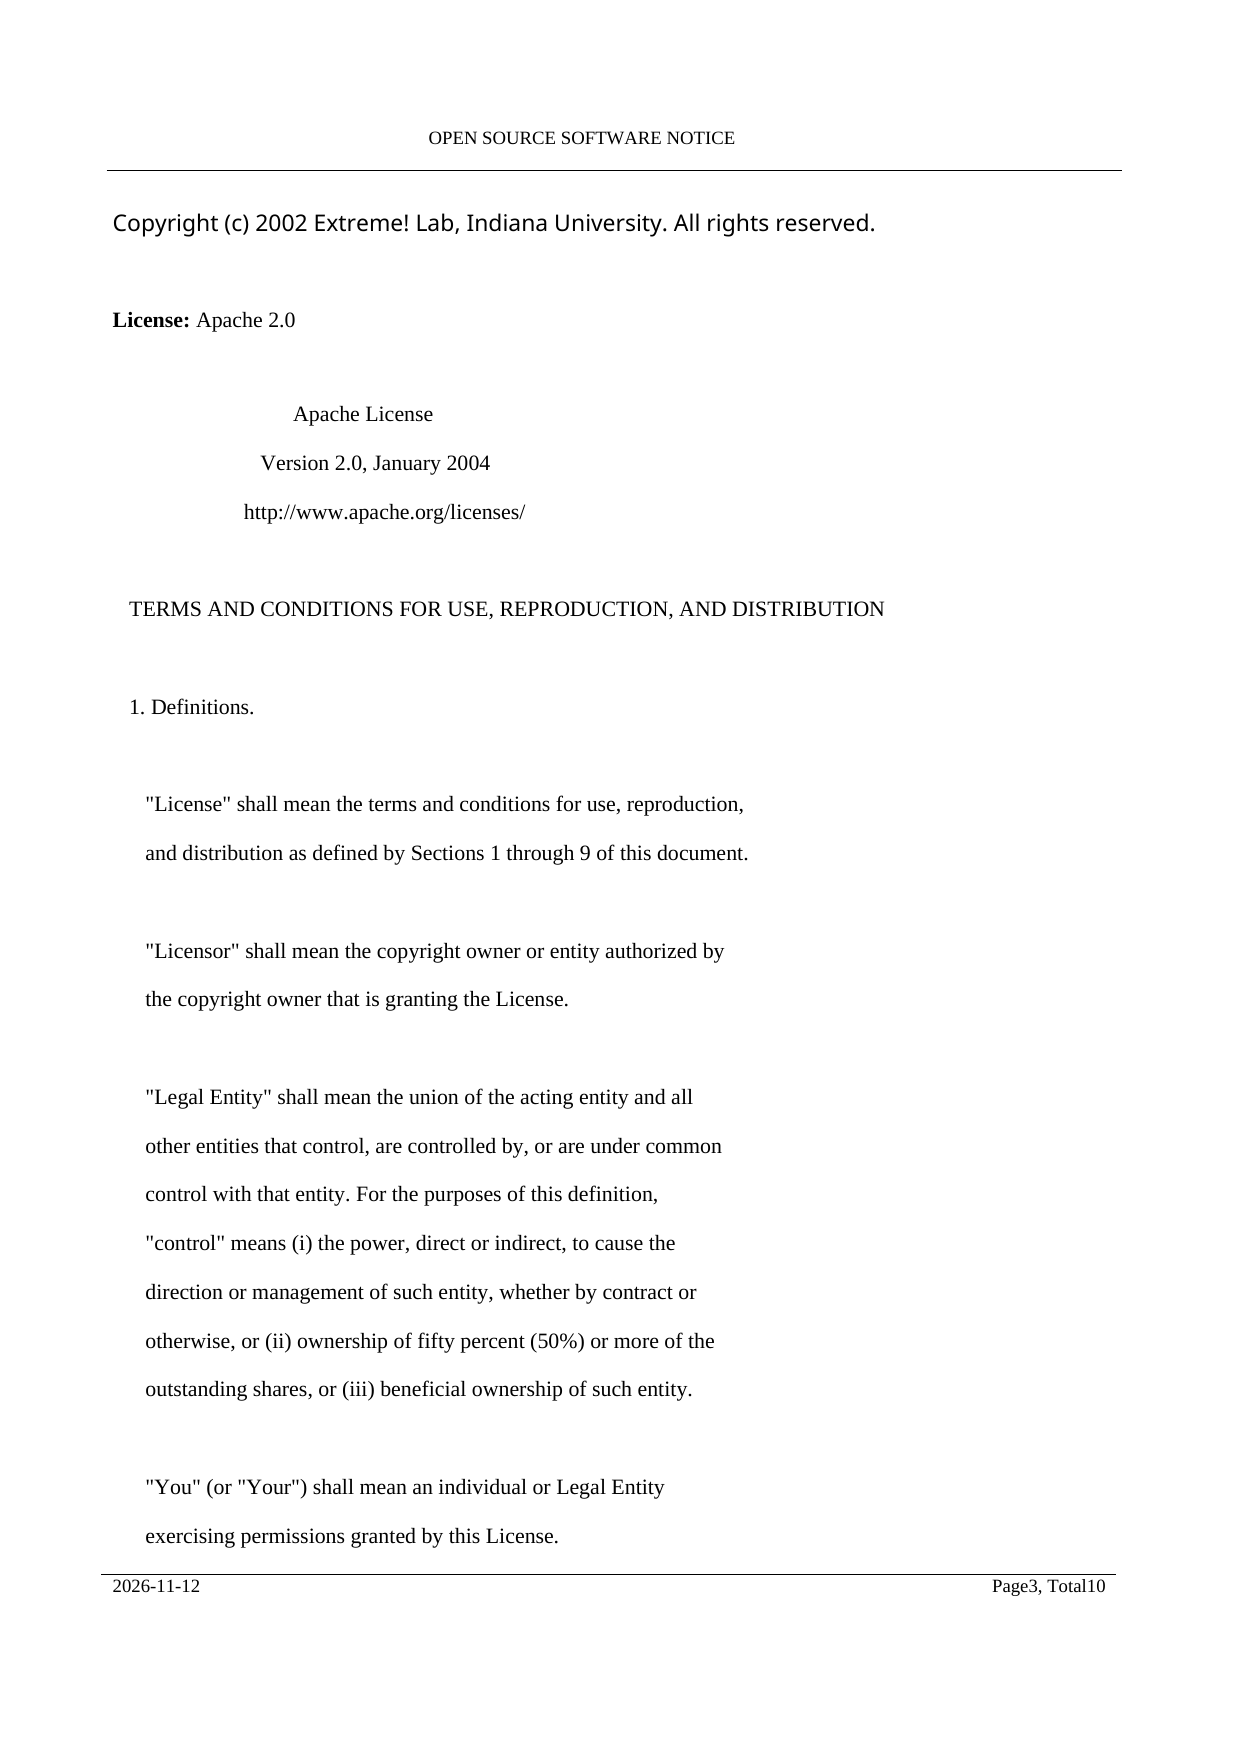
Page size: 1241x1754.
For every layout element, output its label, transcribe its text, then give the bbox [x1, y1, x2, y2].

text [112, 206, 1128, 288]
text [112, 349, 1128, 1551]
text License: Apache 2.0 [112, 304, 1128, 336]
